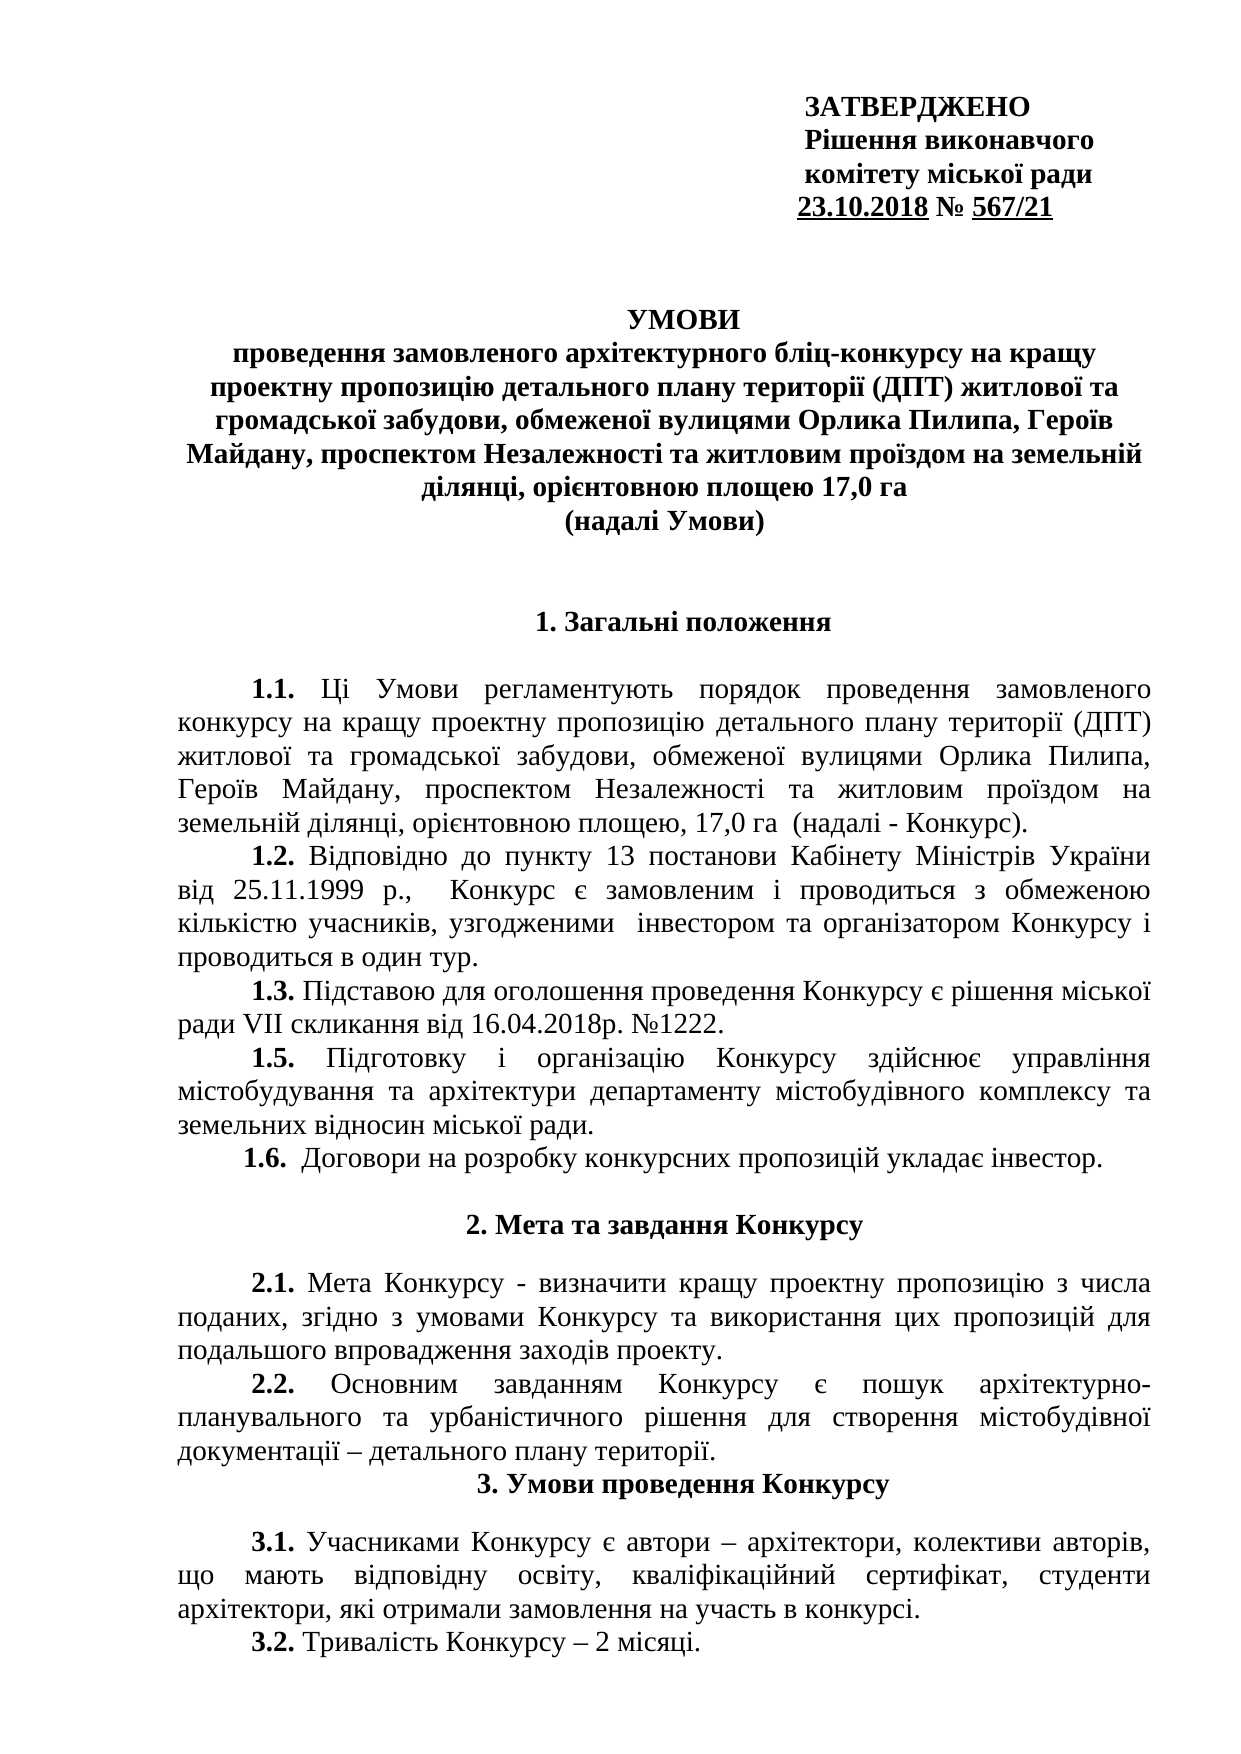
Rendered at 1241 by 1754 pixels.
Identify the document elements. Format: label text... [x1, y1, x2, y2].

text проведення замовленого архітектурного бліц-конкурсу на кращу проектну пропозицію детального плану території (ДПТ) житлової та громадської забудови, обмеженої вулицями Орлика Пилипа, Героїв Майдану, проспектом Незалежності та житловим проїздом на земельній ділянці, орієнтовною площею 17,0 га [177, 335, 1152, 503]
text 1.1. Ці Умови регламентують порядок проведення замовленого конкурсу на кращу проектну пропозицію детального плану території (ДПТ) житлової та громадської забудови, обмеженої вулицями Орлика Пилипа, Героїв Майдану, проспектом Незалежності та житловим проїздом на земельній ділянці, орієнтовною площею, 17,0 га (надалі - Конкурс). [177, 671, 1152, 838]
text 2.1. Мета Конкурсу - визначити кращу проектну пропозицію з числа поданих, згідно з умовами Конкурсу та використання цих пропозицій для подальшого впровадження заходів проекту. [177, 1265, 1152, 1366]
text 2.2. Основним завданням Конкурсу є пошук архітектурно-планувального та урбаністичного рішення для створення містобудівної документації – детального плану території. [177, 1366, 1152, 1466]
text 3. Умови проведення Конкурсу [177, 1466, 1152, 1500]
subtitle 23.10.2018 № 567/21 [177, 189, 1152, 223]
text 1.6. Договори на розробку конкурсних пропозицій укладає інвестор. [177, 1140, 1152, 1174]
text 1.5. Підготовку і організацію Конкурсу здійснює управління містобудування та архітектури департаменту містобудівного комплексу та земельних відносин міської ради. [177, 1040, 1152, 1140]
text 3.1. Учасниками Конкурсу є автори – архітектори, колективи авторів, що мають відповідну освіту, кваліфікаційний сертифікат, студенти архітектори, які отримали замовлення на участь в конкурсі. [177, 1524, 1152, 1624]
text 1.3. Підставою для оголошення проведення Конкурсу є рішення міської ради VII скликання від 16.04.2018р. №1222. [177, 973, 1152, 1040]
text Рішення виконавчого [177, 122, 1160, 156]
text ЗАТВЕРДЖЕНО [177, 89, 1227, 122]
text 2. Мета та завдання Конкурсу [177, 1207, 1152, 1241]
subtitle 1.2. Відповідно до пункту 13 постанови Кабінету Міністрів України від 25.11.1999 р., Конкурс є замовленим і проводиться з обмеженою кількістю учасників, узгодженими інвестором та організатором Конкурсу і проводиться в один тур. [177, 838, 1152, 973]
text УМОВИ [215, 302, 1152, 335]
text (надалі Умови) [177, 503, 1152, 537]
text комітету міської ради [177, 156, 1160, 189]
text 3.2. Тривалість Конкурсу – 2 місяці. [177, 1624, 1152, 1658]
text 1. Загальні положення [215, 604, 1152, 637]
